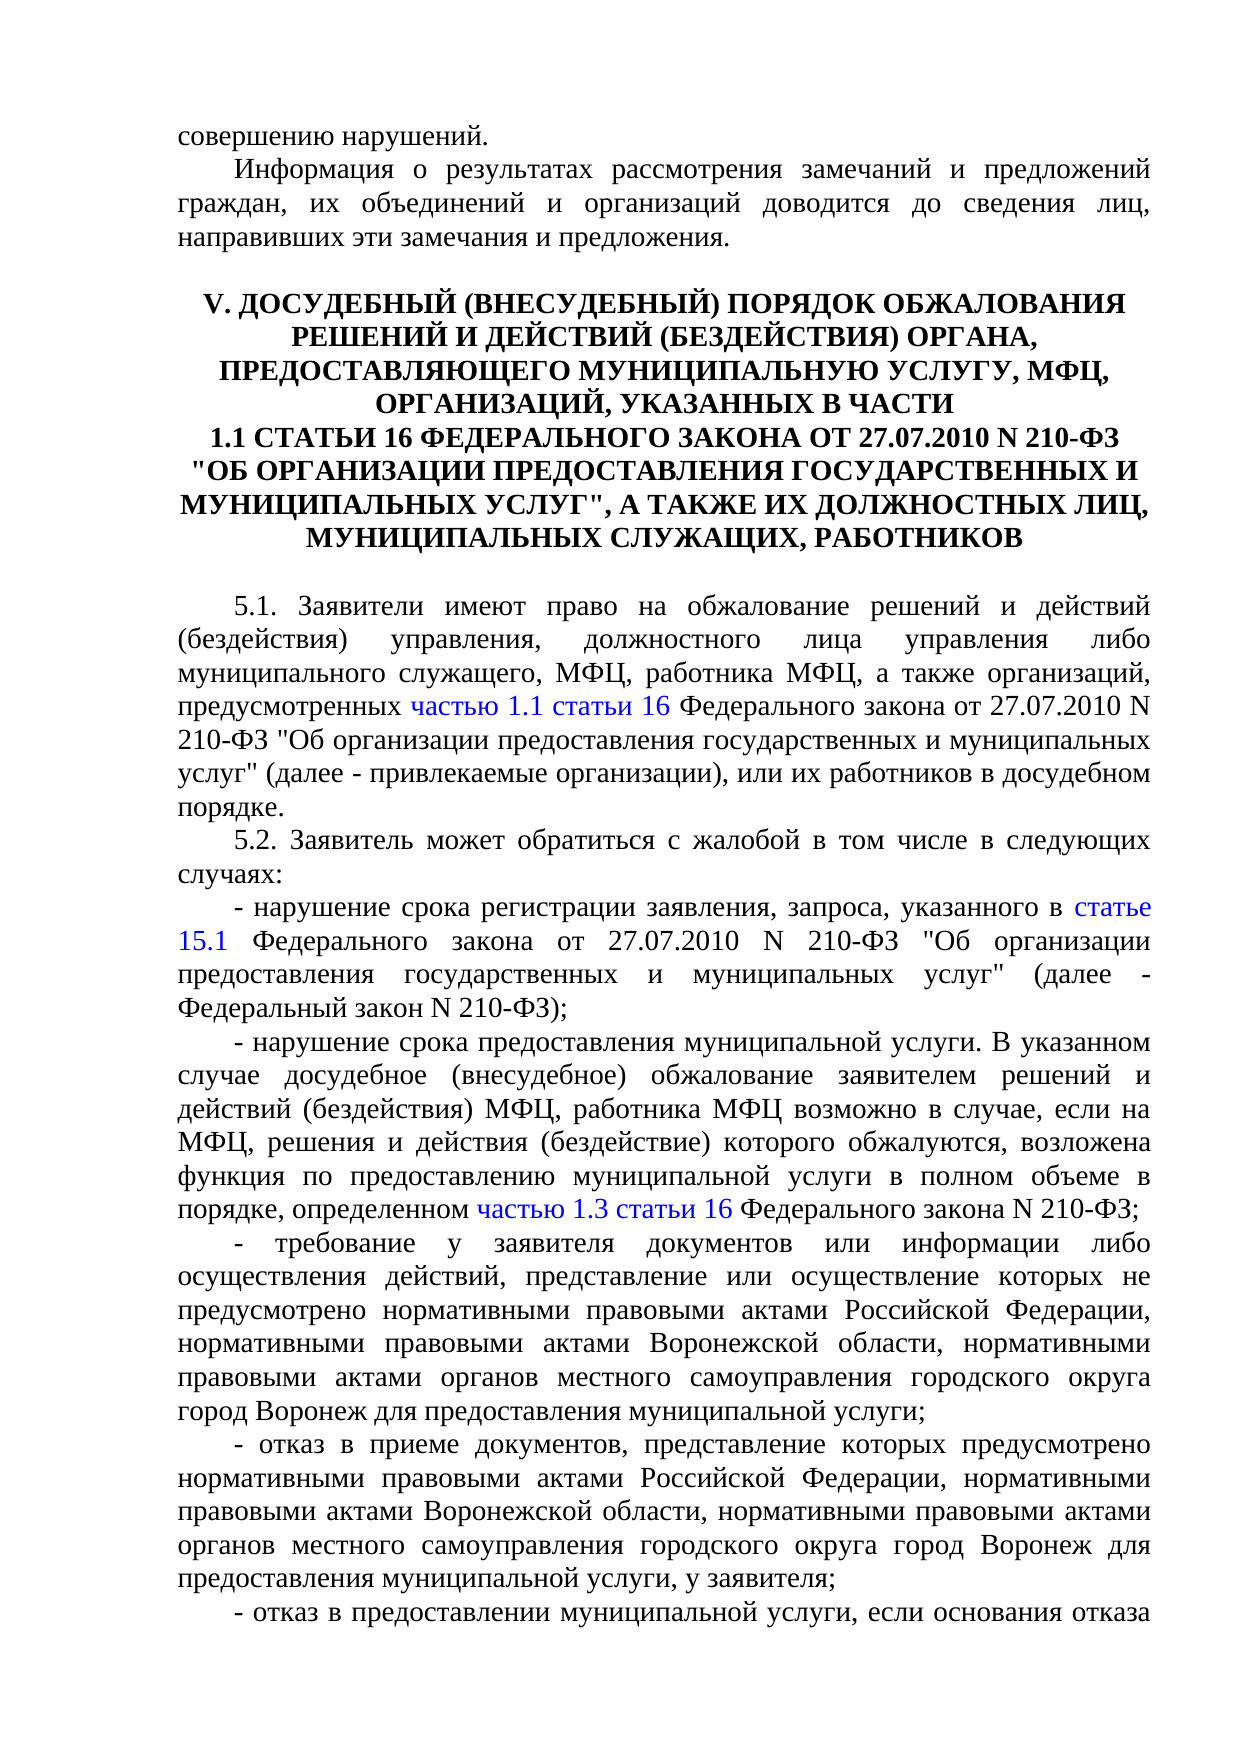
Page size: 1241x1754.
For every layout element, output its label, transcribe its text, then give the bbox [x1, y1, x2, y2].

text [177, 1594, 1152, 1627]
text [177, 118, 1152, 152]
title V. ДОСУДЕБНЫЙ (ВНЕСУДЕБНЫЙ) ПОРЯДОК ОБЖАЛОВАНИЯ РЕШЕНИЙ И ДЕЙСТВИЙ (БЕЗДЕЙСТВИЯ) ОРГАНА, ПРЕДОСТАВЛЯЮЩЕГО МУНИЦИПАЛЬНУЮ УСЛУГУ, МФЦ, ОРГАНИЗАЦИЙ, УКАЗАННЫХ В ЧАСТИ [177, 286, 1152, 420]
text - требование у заявителя документов или информации либо осуществления действий, представление или осуществление которых не предусмотрено нормативными правовыми актами Российской Федерации, нормативными правовыми актами Воронежской области, нормативными правовыми актами органов местного самоуправления городского округа город Воронеж для предоставления муниципальной услуги; [177, 1225, 1152, 1426]
title 1.1 СТАТЬИ 16 ФЕДЕРАЛЬНОГО ЗАКОНА ОТ 27.07.2010 N 210-ФЗ "ОБ ОРГАНИЗАЦИИ ПРЕДОСТАВЛЕНИЯ ГОСУДАРСТВЕННЫХ И МУНИЦИПАЛЬНЫХ УСЛУГ", А ТАКЖЕ ИХ ДОЛЖНОСТНЫХ ЛИЦ, МУНИЦИПАЛЬНЫХ СЛУЖАЩИХ, РАБОТНИКОВ [177, 420, 1152, 554]
text - нарушение срока предоставления муниципальной услуги. В указанном случае досудебное (внесудебное) обжалование заявителем решений и действий (бездействия) МФЦ, работника МФЦ возможно в случае, если на МФЦ, решения и действия (бездействие) которого обжалуются, возложена функция по предоставлению муниципальной услуги в полном объеме в порядке, определенном частью 1.3 статьи 16 Федерального закона N 210-ФЗ; [177, 1024, 1152, 1225]
text - отказ в приеме документов, представление которых предусмотрено нормативными правовыми актами Российской Федерации, нормативными правовыми актами Воронежской области, нормативными правовыми актами органов местного самоуправления городского округа город Воронеж для предоставления муниципальной услуги, у заявителя; [177, 1426, 1152, 1594]
text 5.2. Заявитель может обратиться с жалобой в том числе в следующих случаях: [177, 822, 1152, 889]
text - нарушение срока регистрации заявления, запроса, указанного в статье 15.1 Федерального закона от 27.07.2010 N 210-ФЗ "Об организации предоставления государственных и муниципальных услуг" (далее - Федеральный закон N 210-ФЗ); [177, 889, 1152, 1024]
text Информация о результатах рассмотрения замечаний и предложений граждан, их объединений и организаций доводится до сведения лиц, направивших эти замечания и предложения. [177, 152, 1152, 252]
text 5.1. Заявители имеют право на обжалование решений и действий (бездействия) управления, должностного лица управления либо муниципального служащего, МФЦ, работника МФЦ, а также организаций, предусмотренных частью 1.1 статьи 16 Федерального закона от 27.07.2010 N 210-ФЗ "Об организации предоставления государственных и муниципальных услуг" (далее - привлекаемые организации), или их работников в досудебном порядке. [177, 588, 1152, 822]
